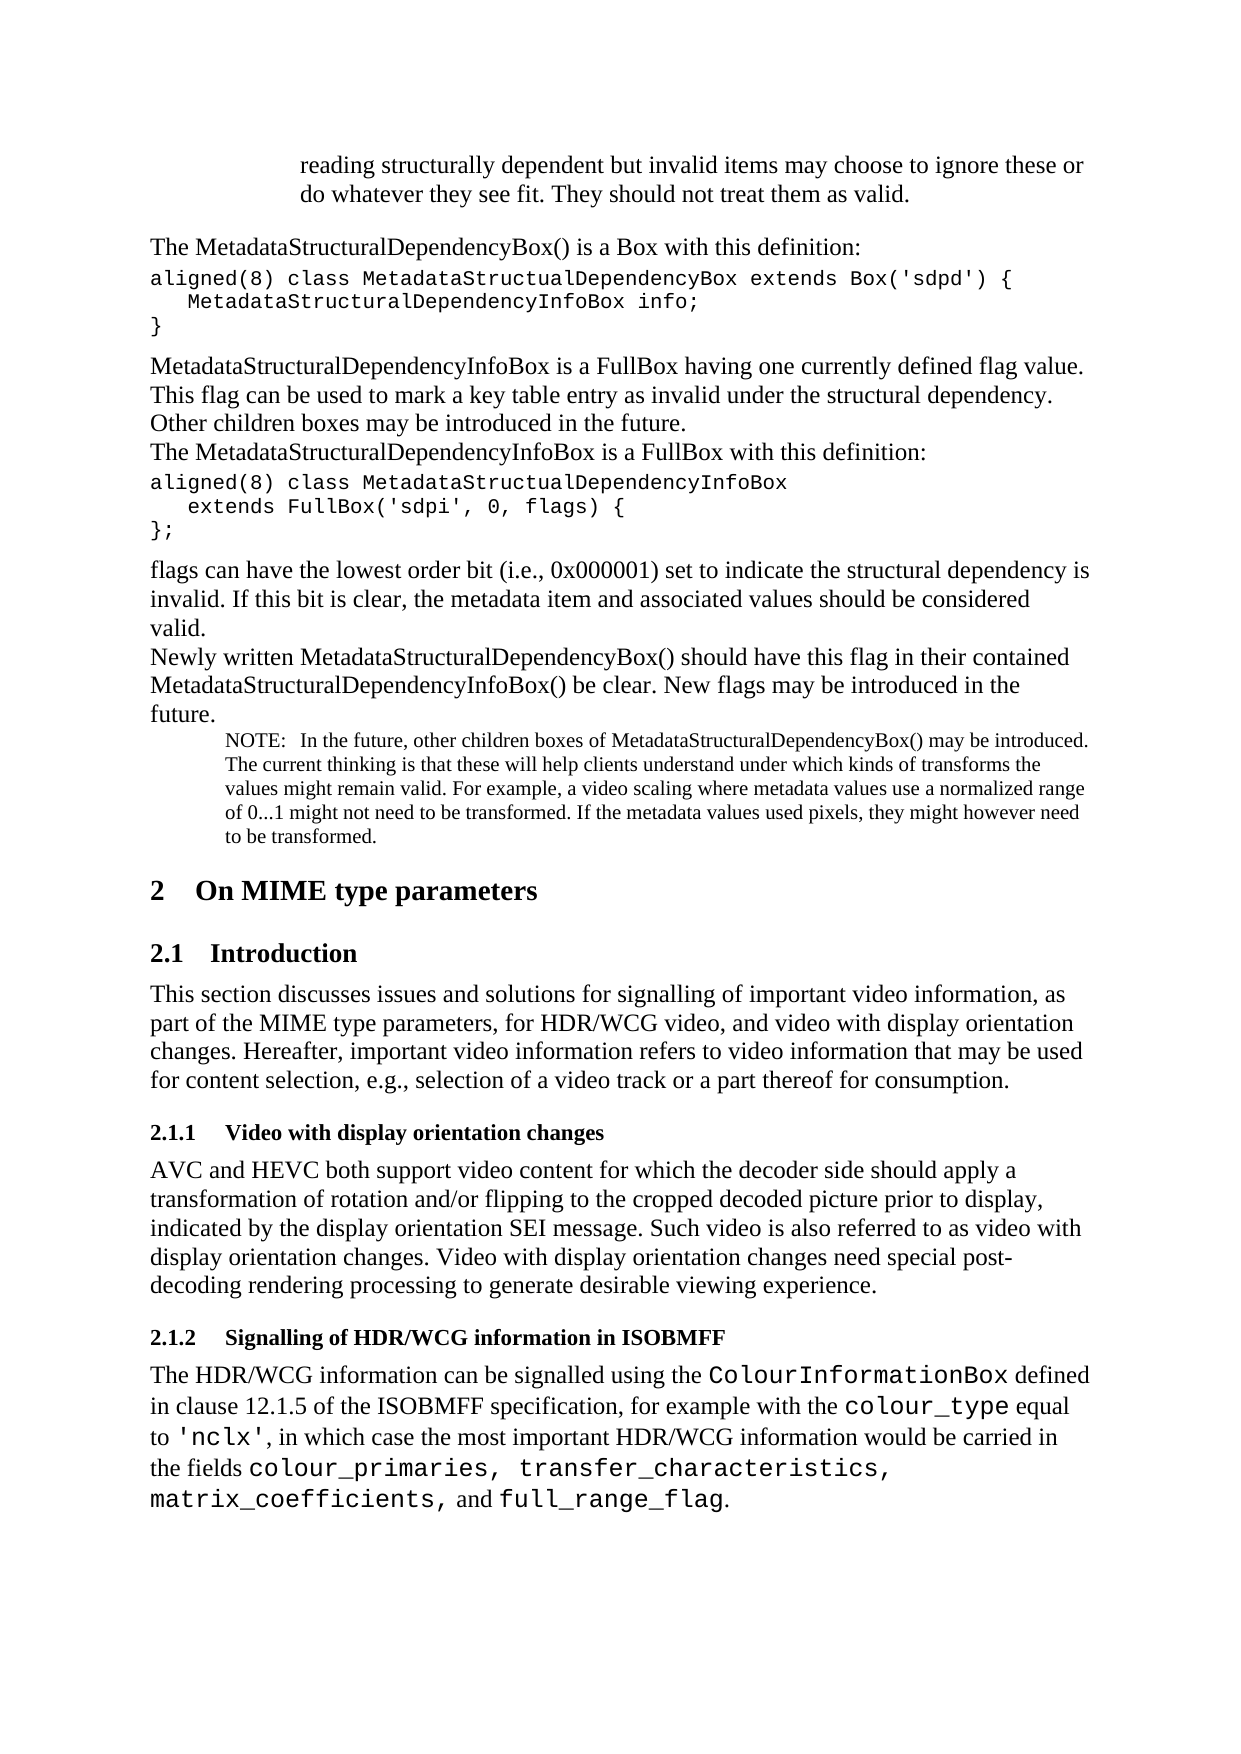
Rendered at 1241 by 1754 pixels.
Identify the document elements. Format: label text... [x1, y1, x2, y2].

text aligned(8) class MetadataStructualDependencyInfoBox extends FullBox('sdpi', 0, flags) { }; [150, 472, 1090, 543]
text The MetadataStructuralDependencyInfoBox is a FullBox with this definition: [150, 437, 1090, 466]
text aligned(8) class MetadataStructualDependencyBox extends Box('sdpd') { MetadataStructuralDependencyInfoBox info; } [150, 267, 1090, 338]
text MetadataStructuralDependencyInfoBox is a FullBox having one currently defined flag value. This flag can be used to mark a key table entry as invalid under the structural dependency. [150, 351, 1090, 408]
text Newly written MetadataStructuralDependencyBox() should have this flag in their contained MetadataStructuralDependencyInfoBox() be clear. New flags may be introduced in the future. [150, 642, 1090, 728]
text flags can have the lowest order bit (i.e., 0x000001) set to indicate the structural dependency is invalid. If this bit is clear, the metadata item and associated values should be considered valid. [150, 556, 1090, 642]
subtitle Introduction [150, 937, 1090, 968]
text The MetadataStructuralDependencyBox() is a Box with this definition: [150, 232, 1090, 261]
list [262, 150, 1090, 207]
text Other children boxes may be introduced in the future. [150, 408, 1090, 437]
subtitle Video with display orientation changes [150, 1119, 1090, 1145]
subtitle Signalling of HDR/WCG information in ISOBMFF [150, 1324, 1090, 1351]
text AVC and HEVC both support video content for which the decoder side should apply a transformation of rotation and/or flipping to the cropped decoded picture prior to display, indicated by the display orientation SEI message. Such video is also referred to as video with display orientation changes. Video with display orientation changes need special post-decoding rendering processing to generate desirable viewing experience. [150, 1155, 1090, 1299]
text This section discusses issues and solutions for signalling of important video information, as part of the MIME type parameters, for HDR/WCG video, and video with display orientation changes. Hereafter, important video information refers to video information that may be used for content selection, e.g., selection of a video track or a part thereof for consumption. [150, 979, 1090, 1094]
text NOTE: In the future, other children boxes of MetadataStructuralDependencyBox() may be introduced. The current thinking is that these will help clients understand under which kinds of transforms the values might remain valid. For example, a video scaling where metadata values use a normalized range of 0...1 might not need to be transformed. If the metadata values used pixels, they might however need to be transformed. [225, 728, 1090, 848]
text The HDR/WCG information can be signalled using the ColourInformationBox defined in clause 12.1.5 of the ISOBMFF specification, for example with the colour_type equal to 'nclx', in which case the most important HDR/WCG information would be carried in the fields colour_primaries, transfer_characteristics, matrix_coefficients, and full_range_flag. [150, 1361, 1090, 1515]
subtitle On MIME type parameters [150, 873, 1090, 907]
